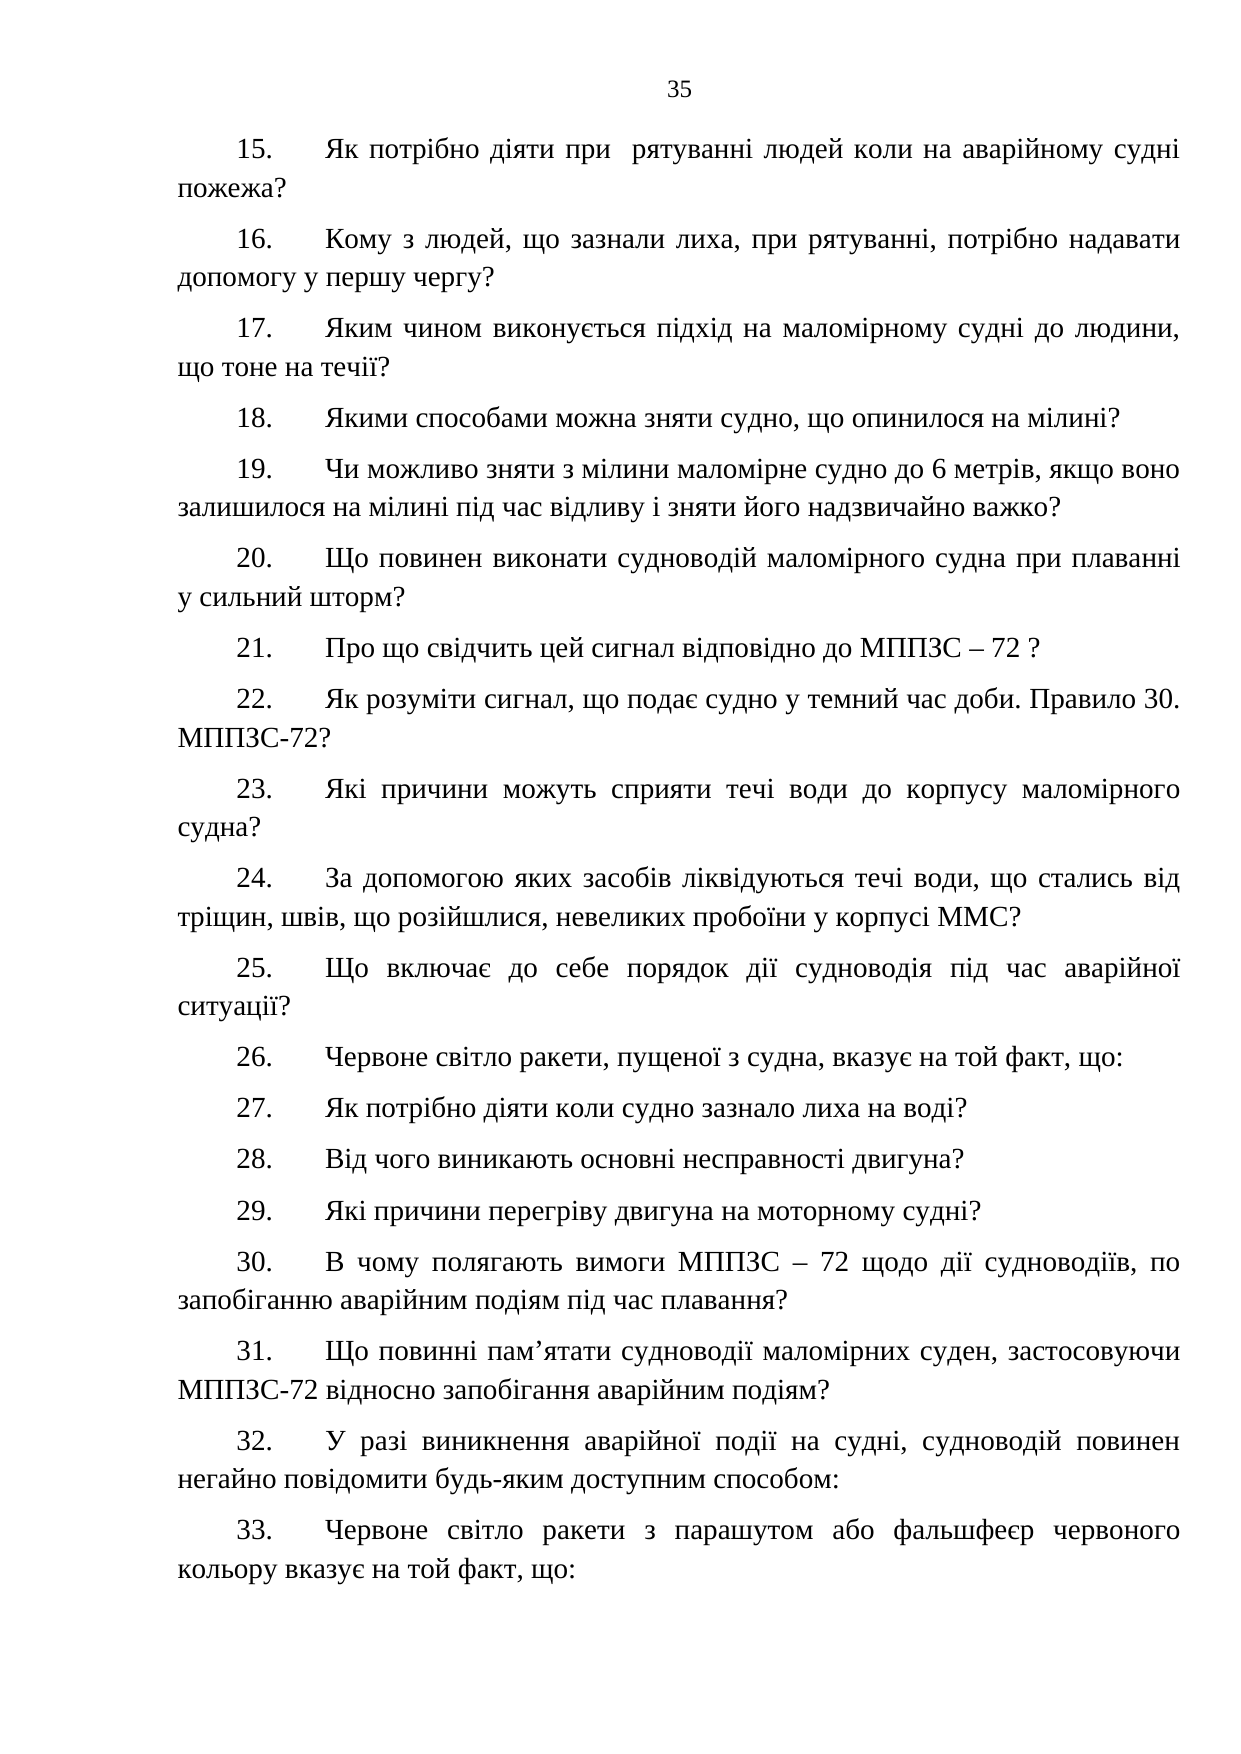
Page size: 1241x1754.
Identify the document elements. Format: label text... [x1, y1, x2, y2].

list В чому полягають вимоги МППЗС – 72 щодо дії судноводіїв, по запобіганню аварійним подіям під час плавання? [177, 1244, 1181, 1316]
list Що повинен виконати судноводій маломірного судна при плаванні у сильний шторм? [177, 541, 1181, 613]
list За допомогою яких засобів ліквідуються течі води, що стались від тріщин, швів, що розійшлися, невеликих пробоїни у корпусі ММС? [177, 860, 1181, 932]
list Червоне світло ракети з парашутом або фальшфеєр червоного кольору вказує на той факт, що: [177, 1512, 1181, 1584]
list Яким чином виконується підхід на маломірному судні до людини, що тоне на течії? [177, 310, 1181, 382]
list Як потрібно діяти коли судно зазнало лиха на воді? [177, 1091, 1181, 1124]
list Червоне світло ракети, пущеної з судна, вказує на той факт, що: [177, 1039, 1181, 1073]
list Кому з людей, що зазнали лиха, при рятуванні, потрібно надавати допомогу у першу чергу? [177, 221, 1181, 293]
list Що включає до себе порядок дії судноводія під час аварійної ситуації? [177, 950, 1181, 1022]
list Які причини перегріву двигуна на моторному судні? [177, 1193, 1181, 1226]
list Які причини можуть сприяти течі води до корпусу маломірного судна? [177, 771, 1181, 843]
list Від чого виникають основні несправності двигуна? [177, 1142, 1181, 1175]
list Про що свідчить цей сигнал відповідно до МППЗС – 72 ? [177, 630, 1181, 664]
list Що повинні пам’ятати судноводії маломірних суден, застосовуючи МППЗС-72 відносно запобігання аварійним подіям? [177, 1333, 1181, 1405]
list Чи можливо зняти з мілини маломірне судно до 6 метрів, якщо воно залишилося на мілині під час відливу і зняти його надзвичайно важко? [177, 451, 1181, 523]
list Як потрібно діяти при рятуванні людей коли на аварійному судні пожежа? [177, 131, 1181, 203]
list Якими способами можна зняти судно, що опинилося на мілині? [177, 400, 1181, 433]
list Як розуміти сигнал, що подає судно у темний час доби. Правило 30. МППЗС-72? [177, 681, 1181, 753]
list У разі виникнення аварійної події на судні, судноводій повинен негайно повідомити будь-яким доступним способом: [177, 1423, 1181, 1495]
